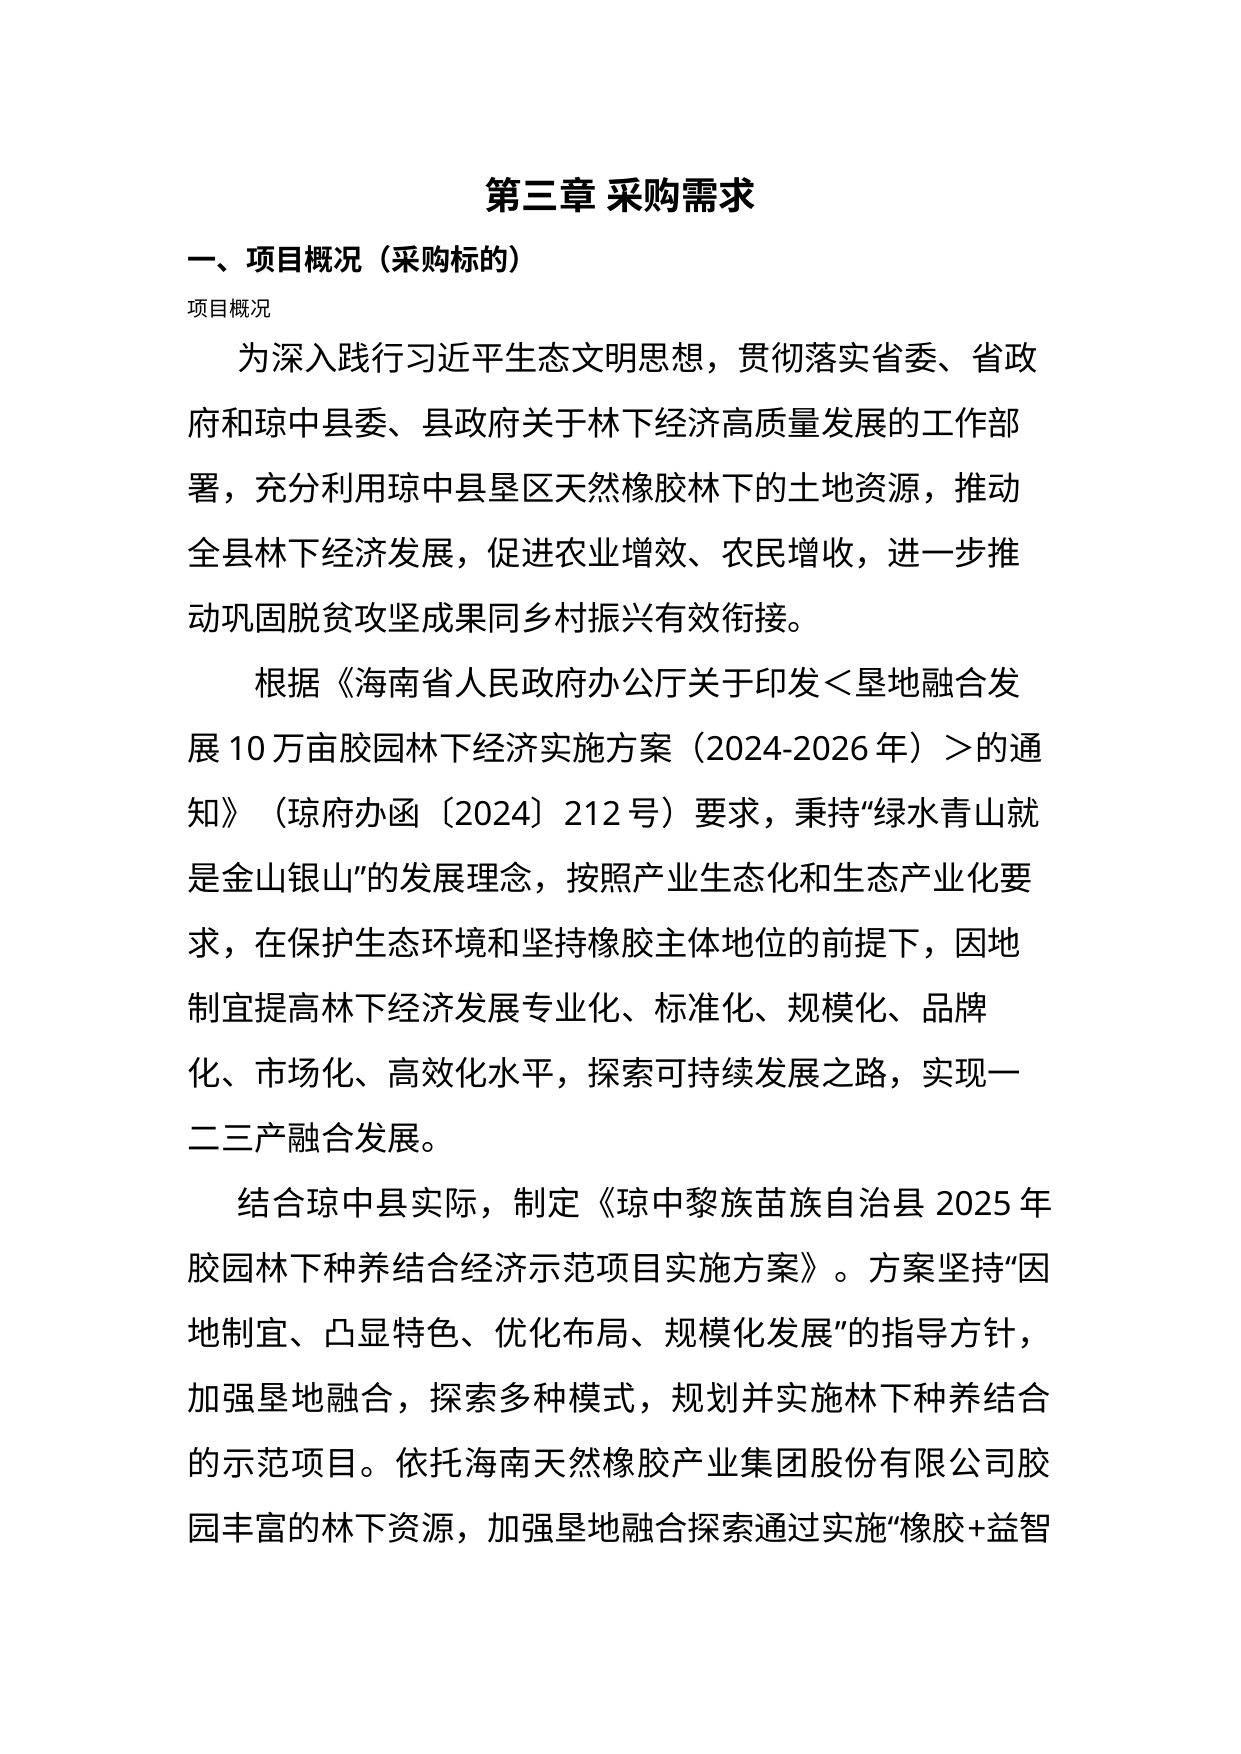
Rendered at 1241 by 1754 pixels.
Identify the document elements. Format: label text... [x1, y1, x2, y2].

text 项目概况 [187, 292, 1053, 324]
text 一、项目概况（采购标的） [187, 227, 1053, 292]
text 根据《海南省人民政府办公厅关于印发＜垦地融合发展10万亩胶园林下经济实施方案（2024-2026年）＞的通知》（琼府办函〔2024〕212号）要求，秉持“绿水青山就是金山银山”的发展理念，按照产业生态化和生态产业化要求，在保护生态环境和坚持橡胶主体地位的前提下，因地制宜提高林下经济发展专业化、标准化、规模化、品牌化、市场化、高效化水平，探索可持续发展之路，实现一二三产融合发展。 [187, 649, 1053, 1169]
text 第三章 采购需求 [187, 162, 1053, 227]
text 为深入践行习近平生态文明思想，贯彻落实省委、省政府和琼中县委、县政府关于林下经济高质量发展的工作部署，充分利用琼中县垦区天然橡胶林下的土地资源，推动全县林下经济发展，促进农业增效、农民增收，进一步推动巩固脱贫攻坚成果同乡村振兴有效衔接。 [187, 324, 1053, 649]
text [187, 1169, 1053, 1559]
